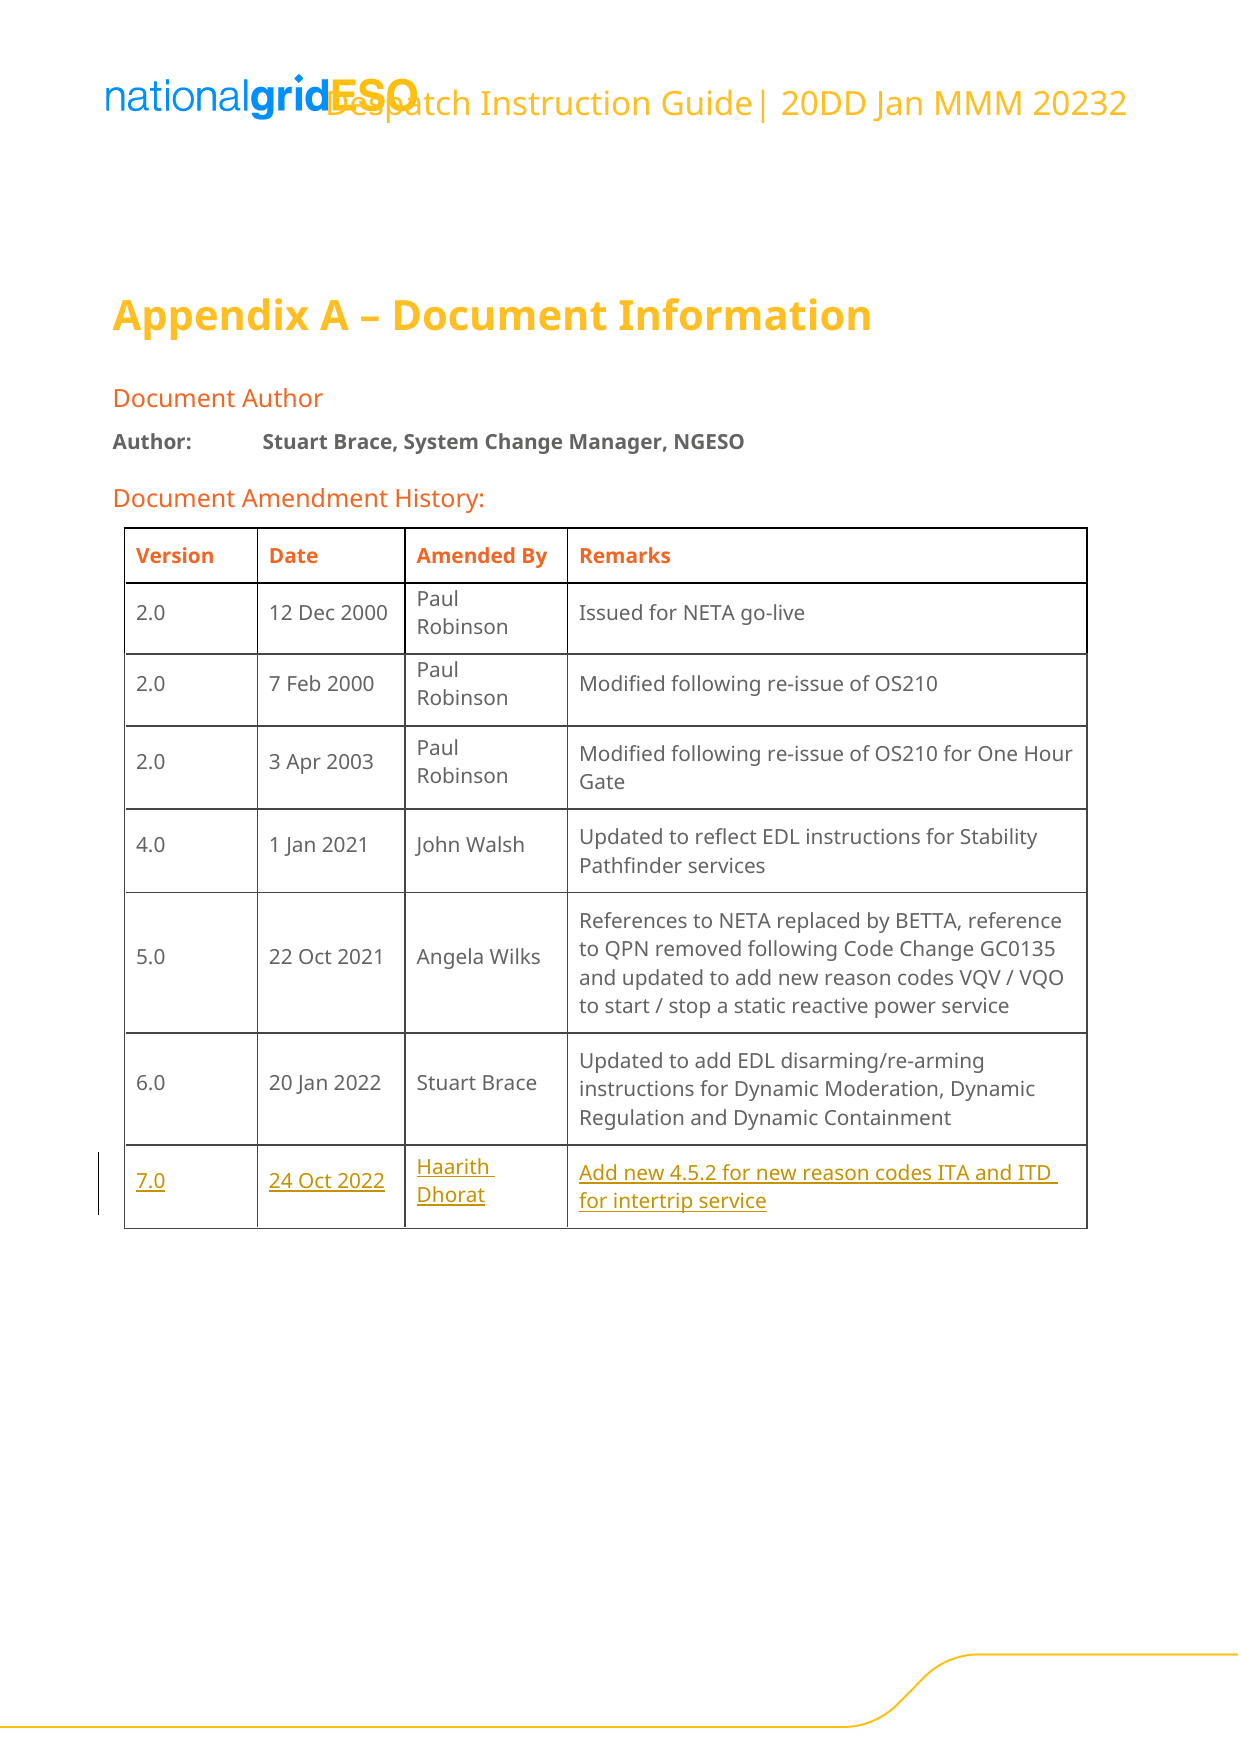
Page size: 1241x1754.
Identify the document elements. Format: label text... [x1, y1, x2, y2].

table_cell Angela Wilks [406, 893, 567, 1032]
table_cell Paul Robinson [406, 655, 567, 725]
table_header Date [258, 529, 404, 582]
table_cell 20 Jan 2022 [258, 1034, 404, 1144]
table_cell Paul Robinson [406, 584, 567, 653]
table_cell 7 Feb 2000 [258, 655, 404, 725]
text Author: Stuart Brace, System Change Manager, NGESO [112, 427, 1128, 456]
table_cell Updated to reflect EDL instructions for Stability Pathfinder services [568, 810, 1086, 892]
table_cell 2.0 [125, 726, 257, 808]
table_cell 5.0 [125, 893, 257, 1032]
table_cell 4.0 [125, 809, 257, 892]
table_cell 1 Jan 2021 [258, 810, 404, 892]
table_cell Paul Robinson [406, 727, 567, 808]
table_cell Issued for NETA go-live [568, 584, 1086, 653]
table_cell Updated to add EDL disarming/re-arming instructions for Dynamic Moderation, Dynamic Regulation and Dynamic Containment [568, 1034, 1086, 1144]
table_cell 12 Dec 2000 [258, 584, 404, 653]
subtitle Document Author [112, 381, 1128, 414]
table_cell 6.0 [125, 1033, 257, 1144]
table_cell References to NETA replaced by BETTA, reference to QPN removed following Code Change GC0135 and updated to add new reason codes VQV / VQO to start / stop a static reactive power service [568, 893, 1086, 1032]
table_cell 22 Oct 2021 [258, 893, 404, 1032]
subtitle Document Amendment History: [112, 481, 1128, 514]
table_cell 3 Apr 2003 [258, 727, 404, 808]
table_cell 2.0 [125, 654, 257, 725]
picture [0, 0, 1238, 1751]
table_cell John Walsh [406, 810, 567, 892]
table_cell 2.0 [125, 583, 257, 653]
table_cell Stuart Brace [406, 1034, 567, 1144]
table_header Remarks [568, 529, 1086, 582]
table_header Amended By [406, 529, 567, 582]
title Appendix A – Document Information [112, 286, 1128, 343]
table_cell Modified following re-issue of OS210 [568, 655, 1086, 725]
table_header Version [125, 529, 257, 582]
table_cell Modified following re-issue of OS210 for One Hour Gate [568, 727, 1086, 808]
